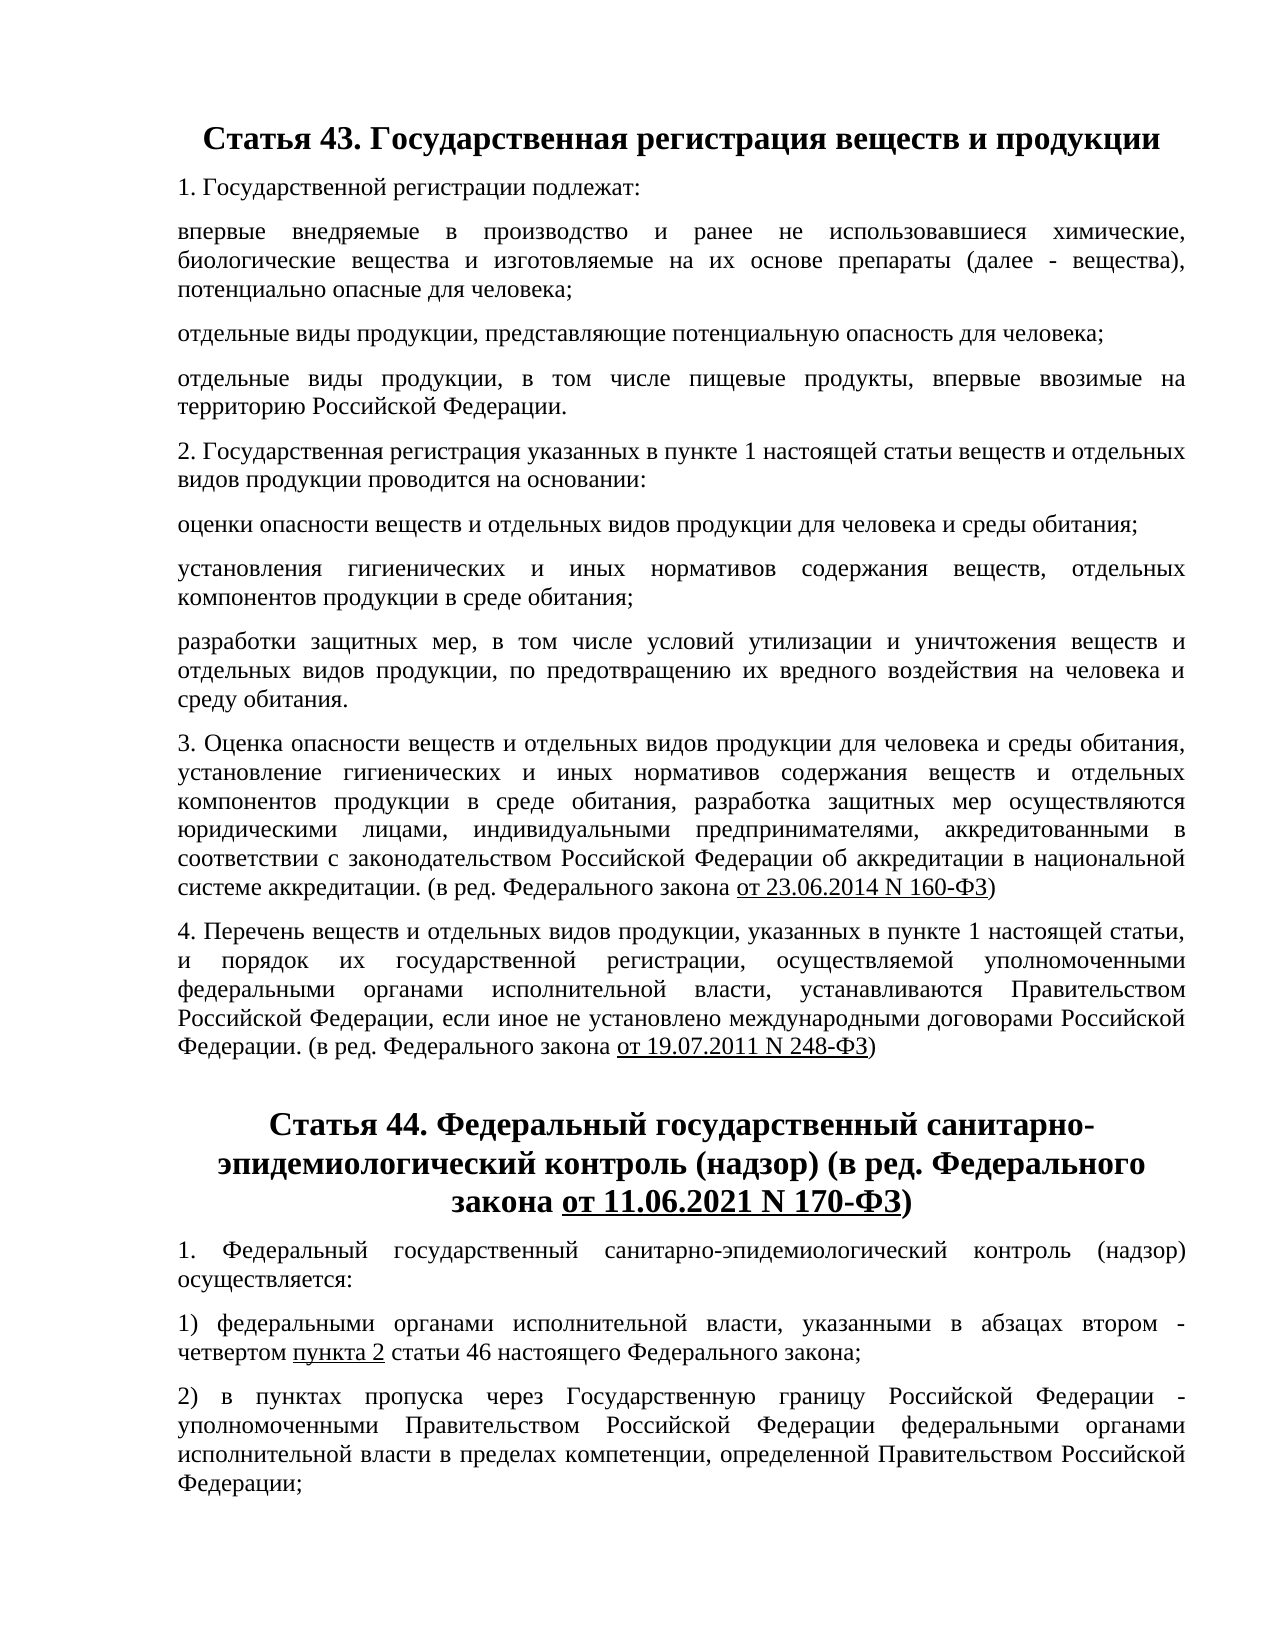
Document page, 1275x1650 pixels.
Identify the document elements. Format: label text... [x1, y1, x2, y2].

text 1. Государственной регистрации подлежат: [177, 172, 1186, 201]
text 4. Перечень веществ и отдельных видов продукции, указанных в пункте 1 настоящей статьи, и порядок их государственной регистрации, осуществляемой уполномоченными федеральными органами исполнительной власти, устанавливаются Правительством Российской Федерации, если иное не установлено международными договорами Российской Федерации. (в ред. Федерального закона от 19.07.2011 N 248-ФЗ) [177, 916, 1186, 1060]
text установления гигиенических и иных нормативов содержания веществ, отдельных компонентов продукции в среде обитания; [177, 553, 1186, 611]
text Статья 43. Государственная регистрация веществ и продукции [177, 118, 1186, 156]
text оценки опасности веществ и отдельных видов продукции для человека и среды обитания; [177, 509, 1186, 538]
text впервые внедряемые в производство и ранее не использовавшиеся химические, биологические вещества и изготовляемые на их основе препараты (далее - вещества), потенциально опасные для человека; [177, 216, 1186, 303]
text отдельные виды продукции, представляющие потенциальную опасность для человека; [177, 318, 1186, 347]
text 3. Оценка опасности веществ и отдельных видов продукции для человека и среды обитания, установление гигиенических и иных нормативов содержания веществ и отдельных компонентов продукции в среде обитания, разработка защитных мер осуществляются юридическими лицами, индивидуальными предпринимателями, аккредитованными в соответствии с законодательством Российской Федерации об аккредитации в национальной системе аккредитации. (в ред. Федерального закона от 23.06.2014 N 160-ФЗ) [177, 728, 1186, 901]
text 1. Федеральный государственный санитарно-эпидемиологический контроль (надзор) осуществляется: [177, 1235, 1186, 1293]
text 2. Государственная регистрация указанных в пункте 1 настоящей статьи веществ и отдельных видов продукции проводится на основании: [177, 436, 1186, 493]
text 1) федеральными органами исполнительной власти, указанными в абзацах втором - четвертом пункта 2 статьи 46 настоящего Федерального закона; [177, 1308, 1186, 1366]
text разработки защитных мер, в том числе условий утилизации и уничтожения веществ и отдельных видов продукции, по предотвращению их вредного воздействия на человека и среду обитания. [177, 626, 1186, 713]
text Статья 44. Федеральный государственный санитарно-эпидемиологический контроль (надзор) (в ред. Федерального закона от 11.06.2021 N 170-ФЗ) [177, 1104, 1186, 1219]
text 2) в пунктах пропуска через Государственную границу Российской Федерации - уполномоченными Правительством Российской Федерации федеральными органами исполнительной власти в пределах компетенции, определенной Правительством Российской Федерации; [177, 1381, 1186, 1496]
text отдельные виды продукции, в том числе пищевые продукты, впервые ввозимые на территорию Российской Федерации. [177, 363, 1186, 420]
